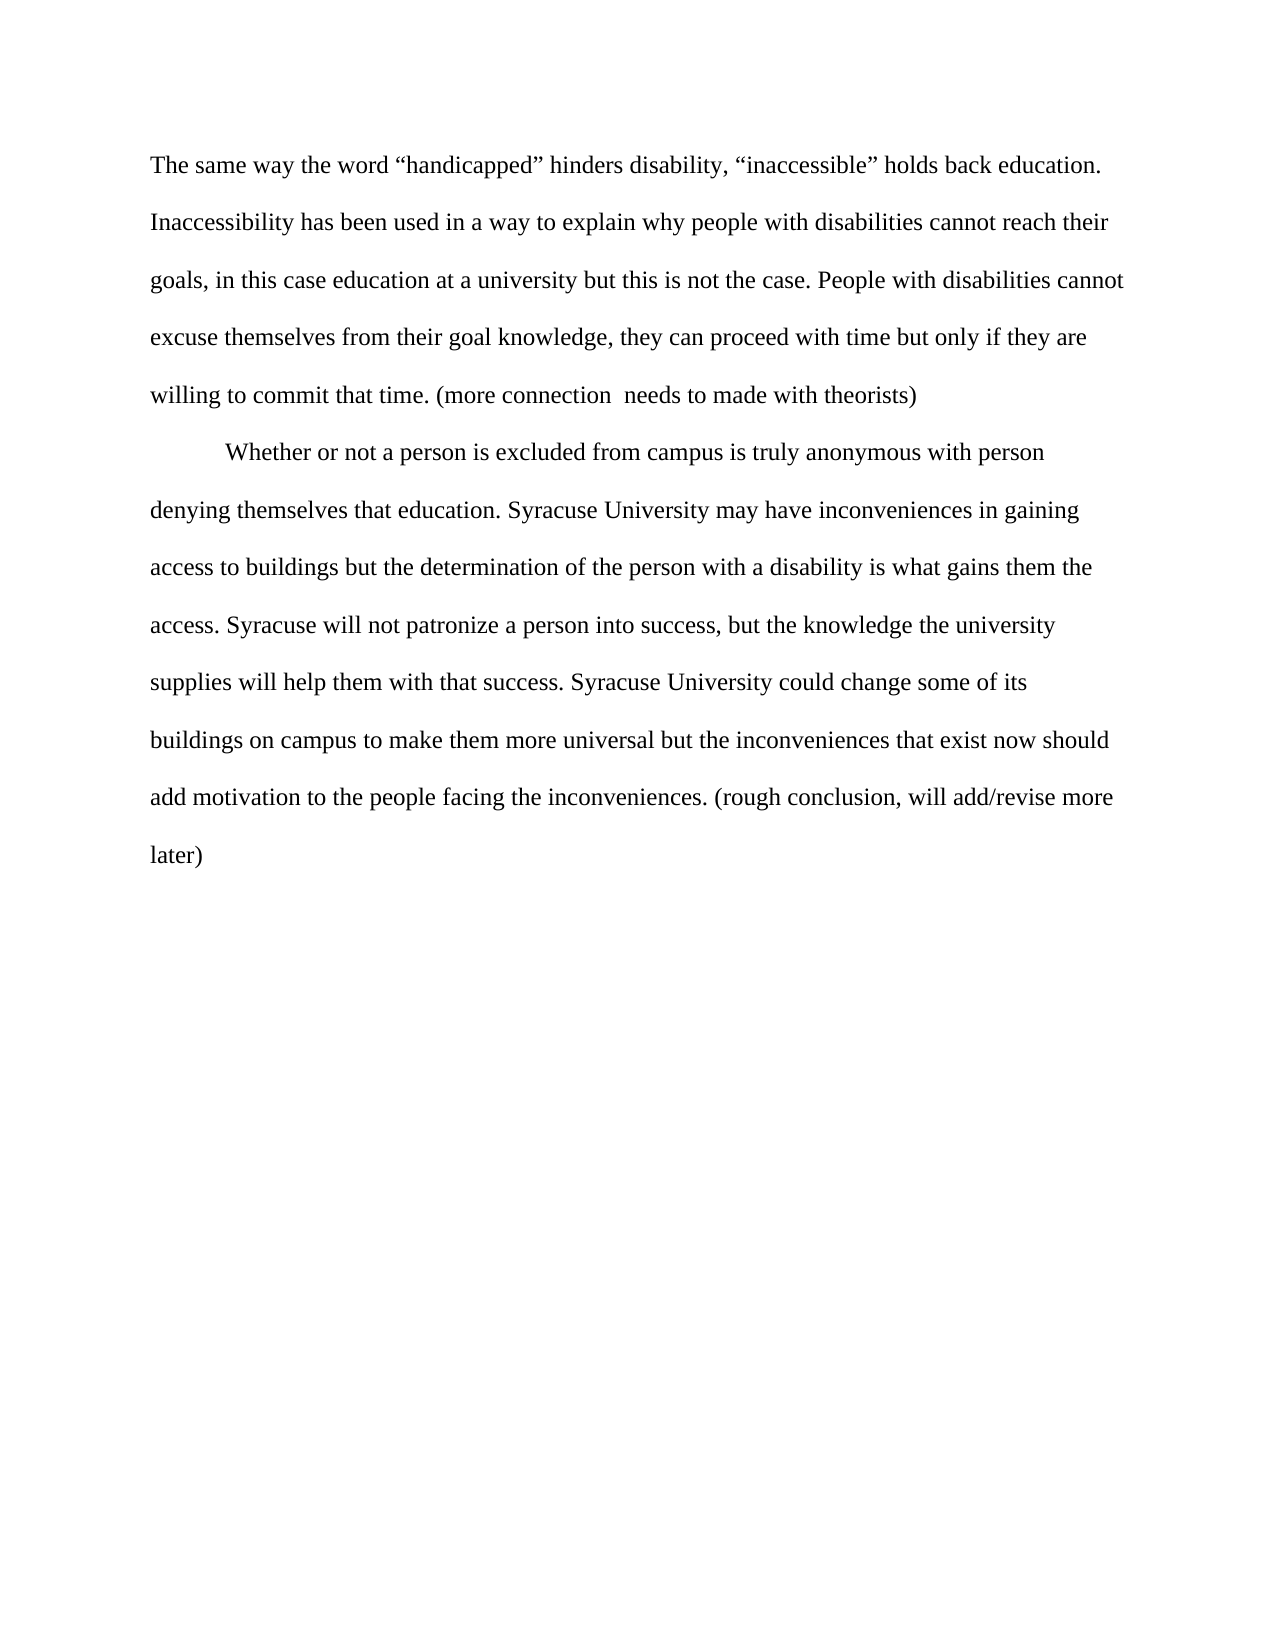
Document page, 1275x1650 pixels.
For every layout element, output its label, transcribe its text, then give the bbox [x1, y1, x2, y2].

text Whether or not a person is excluded from campus is truly anonymous with person denying themselves that education. Syracuse University may have inconveniences in gaining access to buildings but the determination of the person with a disability is what gains them the access. Syracuse will not patronize a person into success, but the knowledge the university supplies will help them with that success. Syracuse University could change some of its buildings on campus to make them more universal but the inconveniences that exist now should add motivation to the people facing the inconveniences. (rough conclusion, will add/revise more later) [150, 437, 1125, 869]
text The same way the word “handicapped” hinders disability, “inaccessible” holds back education. Inaccessibility has been used in a way to explain why people with disabilities cannot reach their goals, in this case education at a university but this is not the case. People with disabilities cannot excuse themselves from their goal knowledge, they can proceed with time but only if they are willing to commit that time. (more connection needs to made with theorists) [150, 150, 1125, 409]
